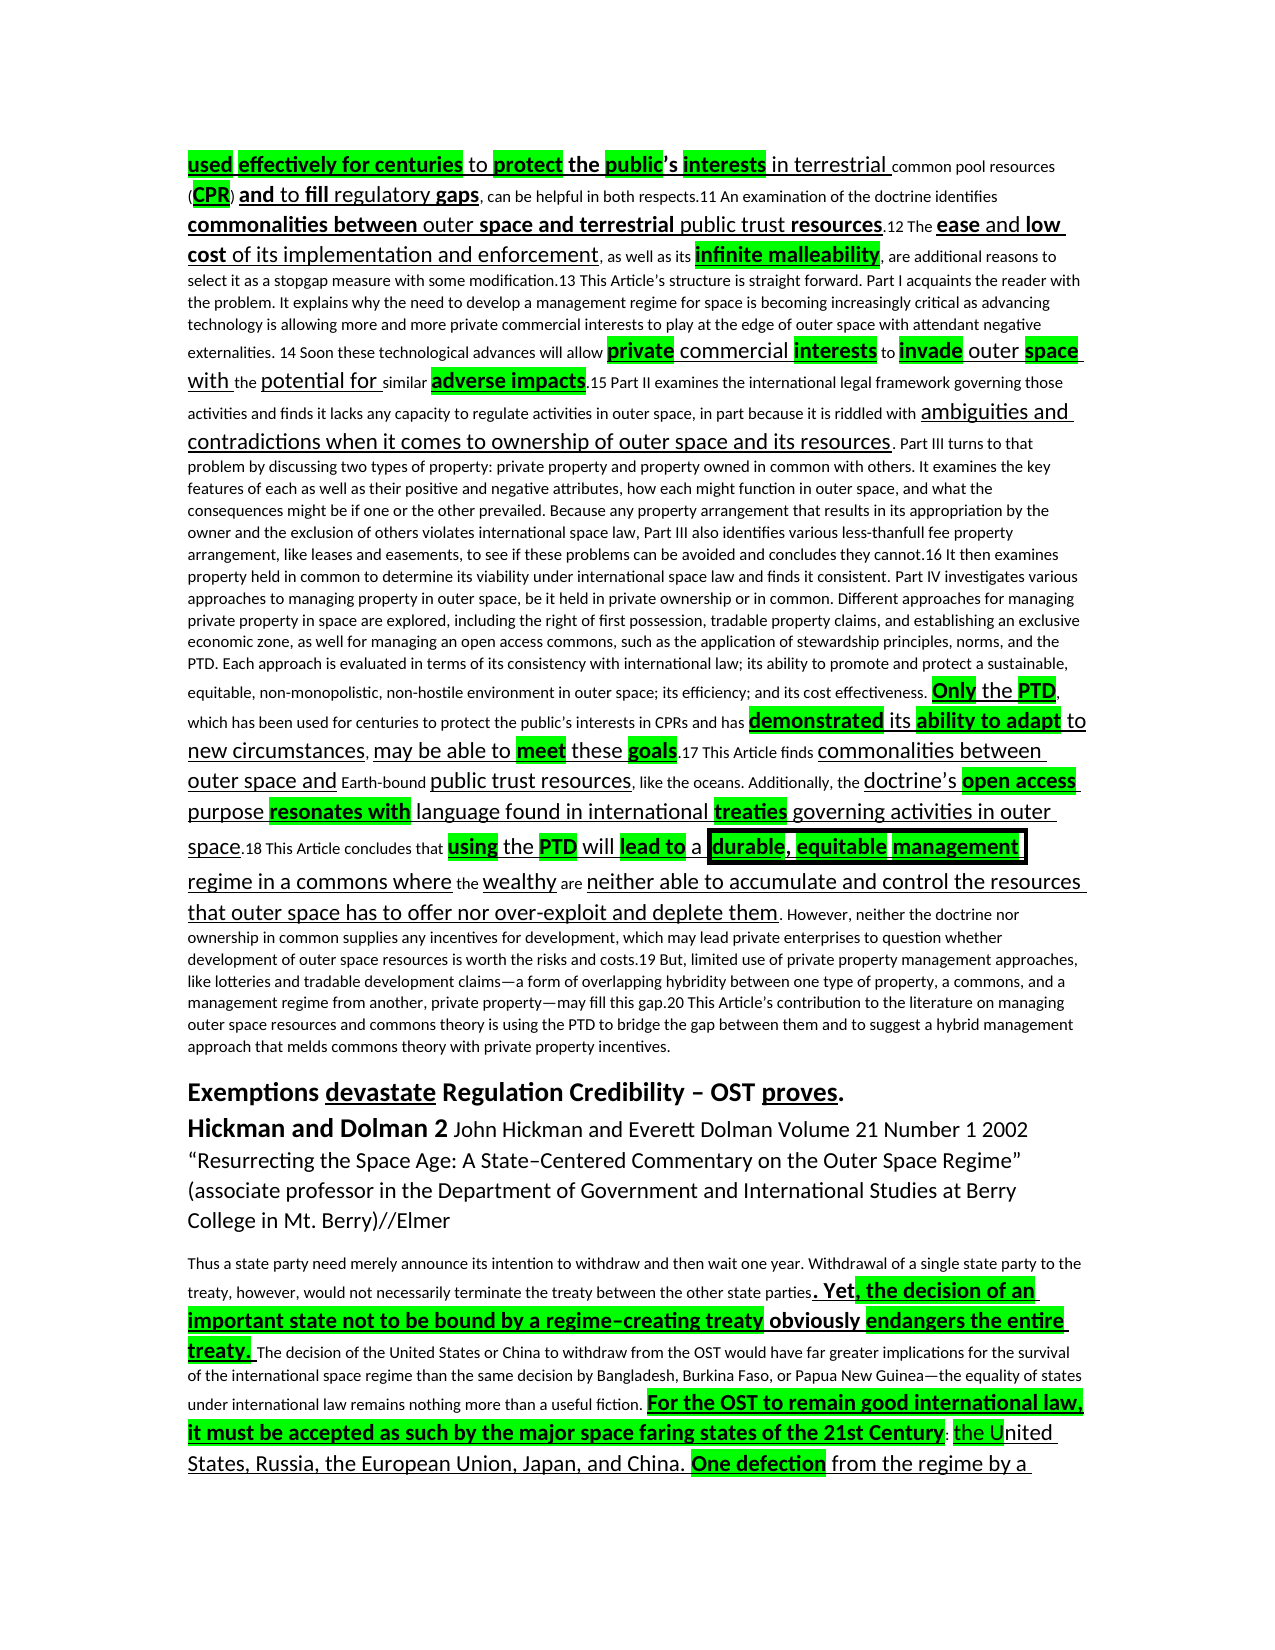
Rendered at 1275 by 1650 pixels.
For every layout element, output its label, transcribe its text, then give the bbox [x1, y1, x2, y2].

text Hickman and Dolman 2 John Hickman and Everett Dolman Volume 21 Number 1 2002 “Resurrecting the Space Age: A State–Centered Commentary on the Outer Space Regime” (associate professor in the Department of Government and International Studies at Berry College in Mt. Berry)//Elmer [187, 1111, 1087, 1234]
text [187, 150, 1087, 1057]
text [187, 1253, 1087, 1477]
subtitle Exemptions devastate Regulation Credibility – OST proves. [187, 1075, 1087, 1108]
